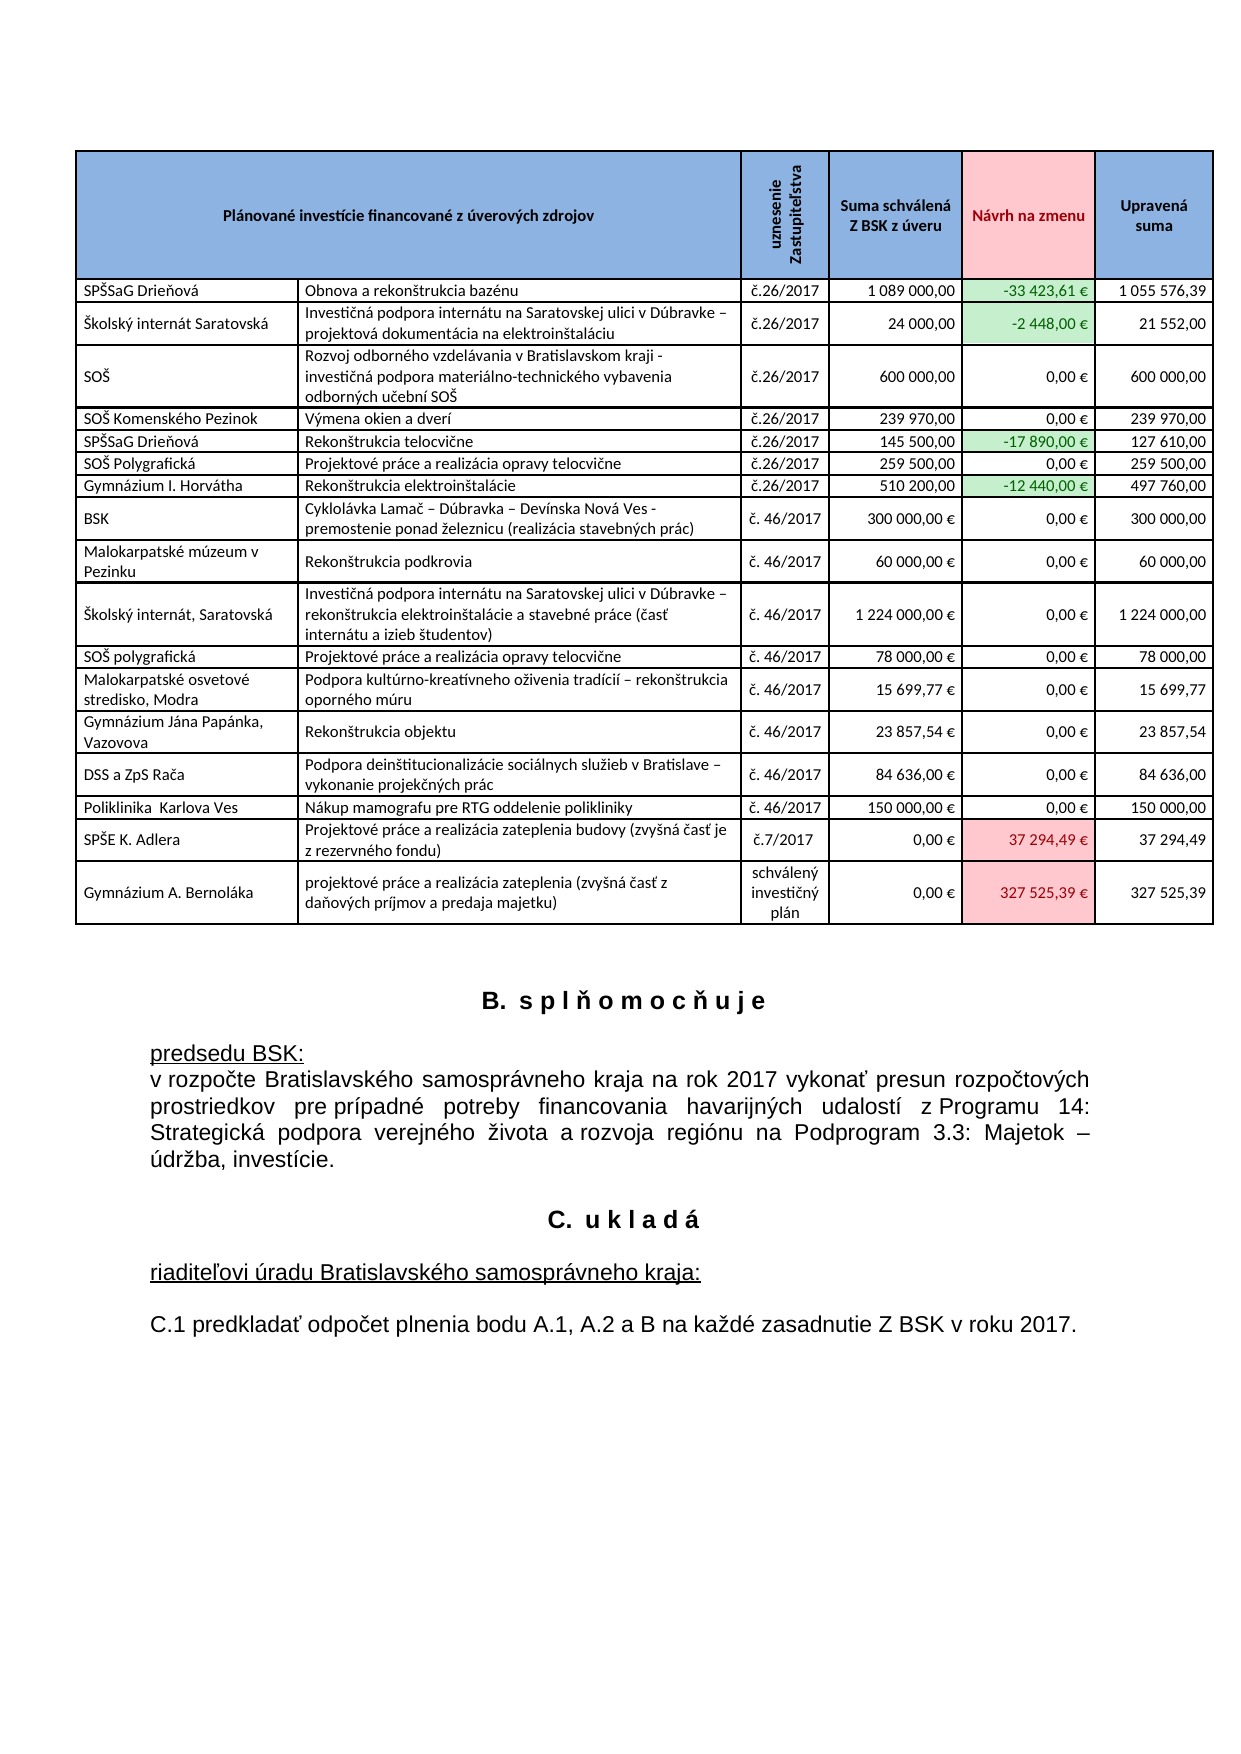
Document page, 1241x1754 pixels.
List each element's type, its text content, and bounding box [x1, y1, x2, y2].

text predsedu BSK: [150, 1040, 1090, 1066]
table_cell č.26/2017 [742, 280, 828, 301]
table_cell Malokarpatské osvetové stredisko, Modra [77, 669, 297, 709]
table_cell 0,00 € [963, 754, 1094, 795]
table_cell Rekonštrukcia telocvične [299, 431, 740, 451]
table_cell 600 000,00 [1096, 346, 1212, 406]
table_cell č. 46/2017 [742, 712, 828, 752]
table_cell Rekonštrukcia podkrovia [299, 541, 740, 581]
table_cell -17 890,00 € [963, 431, 1094, 451]
table_cell SOŠ Komenského Pezinok [77, 409, 297, 429]
table_cell Gymnázium Jána Papánka, Vazovova [77, 712, 297, 752]
table_cell Investičná podpora internátu na Saratovskej ulici v Dúbravke – rekonštrukcia elektroinštalácie a stavebné práce (časť internátu a izieb študentov) [299, 584, 740, 644]
table_cell 327 525,39 € [963, 862, 1094, 923]
table_cell SOŠ polygrafická [77, 647, 297, 667]
table_cell Gymnázium A. Bernoláka [77, 862, 297, 923]
table_cell Projektové práce a realizácia zateplenia budovy (zvyšná časť je z rezervného fondu) [299, 820, 740, 860]
table_cell č.26/2017 [742, 303, 828, 343]
table_header Upravená suma [1096, 152, 1212, 278]
table_cell 300 000,00 [1096, 498, 1212, 539]
table_cell 21 552,00 [1096, 303, 1212, 343]
table_cell SOŠ Polygrafická [77, 453, 297, 474]
table_cell 0,00 € [830, 862, 961, 923]
table_cell projektové práce a realizácia zateplenia (zvyšná časť z daňových príjmov a predaja majetku) [299, 862, 740, 923]
table_cell č. 46/2017 [742, 754, 828, 795]
table_cell 1 055 576,39 [1096, 280, 1212, 301]
text C.1 predkladať odpočet plnenia bodu A.1, A.2 a B na každé zasadnutie Z BSK v roku 2017. [150, 1311, 1090, 1338]
table_cell Malokarpatské múzeum v Pezinku [77, 541, 297, 581]
table_cell 497 760,00 [1096, 476, 1212, 496]
table_header uznesenie Zastupiteľstva [742, 152, 828, 278]
table_cell Poliklinika Karlova Ves [77, 797, 297, 817]
table_cell č. 46/2017 [742, 797, 828, 817]
list u k l a d á [156, 1205, 1090, 1234]
table_cell 1 224 000,00 € [830, 584, 961, 644]
table_cell č.7/2017 [742, 820, 828, 860]
table_cell 300 000,00 € [830, 498, 961, 539]
table_cell 510 200,00 [830, 476, 961, 496]
table_cell 0,00 € [963, 409, 1094, 429]
table_cell 0,00 € [963, 498, 1094, 539]
table_cell 259 500,00 [830, 453, 961, 474]
table_cell Podpora kultúrno-kreatívneho oživenia tradícií – rekonštrukcia oporného múru [299, 669, 740, 709]
table_cell BSK [77, 498, 297, 539]
table_cell Cyklolávka Lamač – Dúbravka – Devínska Nová Ves - premostenie ponad železnicu (realizácia stavebných prác) [299, 498, 740, 539]
table_cell Podpora deinštitucionalizácie sociálnych služieb v Bratislave – vykonanie projekčných prác [299, 754, 740, 795]
table_cell DSS a ZpS Rača [77, 754, 297, 795]
table_cell SPŠSaG Drieňová [77, 280, 297, 301]
table_cell 0,00 € [963, 346, 1094, 406]
text v rozpočte Bratislavského samosprávneho kraja na rok 2017 vykonať presun rozpočtových prostriedkov pre prípadné potreby financovania havarijných udalostí z Programu 14: Strategická podpora verejného života a rozvoja regiónu na Podprogram 3.3: Majetok – údržba, investície. [150, 1066, 1090, 1172]
table_cell 78 000,00 € [830, 647, 961, 667]
table_header Suma schválená Z BSK z úveru [830, 152, 961, 278]
table_cell č.26/2017 [742, 453, 828, 474]
table_cell 60 000,00 [1096, 541, 1212, 581]
text riaditeľovi úradu Bratislavského samosprávneho kraja: [150, 1259, 1090, 1285]
table_cell Rozvoj odborného vzdelávania v Bratislavskom kraji - investičná podpora materiálno-technického vybavenia odborných učební SOŠ [299, 346, 740, 406]
table_cell 0,00 € [963, 669, 1094, 709]
table_header Plánované investície financované z úverových zdrojov [77, 152, 740, 278]
table_cell 24 000,00 [830, 303, 961, 343]
table_cell 127 610,00 [1096, 431, 1212, 451]
table_cell č.26/2017 [742, 409, 828, 429]
table_cell 150 000,00 [1096, 797, 1212, 817]
table_cell Rekonštrukcia objektu [299, 712, 740, 752]
table_cell 327 525,39 [1096, 862, 1212, 923]
table_cell 84 636,00 [1096, 754, 1212, 795]
table_cell 150 000,00 € [830, 797, 961, 817]
table_cell č. 46/2017 [742, 584, 828, 644]
table_cell Rekonštrukcia elektroinštalácie [299, 476, 740, 496]
table_cell Školský internát, Saratovská [77, 584, 297, 644]
table_cell 37 294,49 [1096, 820, 1212, 860]
table_cell č. 46/2017 [742, 498, 828, 539]
table_cell schválený investičný plán [742, 862, 828, 923]
table_cell 1 089 000,00 [830, 280, 961, 301]
table_cell 0,00 € [963, 797, 1094, 817]
table_cell 145 500,00 [830, 431, 961, 451]
table_cell 23 857,54 [1096, 712, 1212, 752]
table_cell č. 46/2017 [742, 541, 828, 581]
table_cell 0,00 € [963, 647, 1094, 667]
table_cell -12 440,00 € [963, 476, 1094, 496]
table_cell 0,00 € [830, 820, 961, 860]
table_cell č.26/2017 [742, 346, 828, 406]
table_cell č. 46/2017 [742, 647, 828, 667]
table_cell č. 46/2017 [742, 669, 828, 709]
table_cell Gymnázium I. Horvátha [77, 476, 297, 496]
table_cell -33 423,61 € [963, 280, 1094, 301]
table_cell 15 699,77 € [830, 669, 961, 709]
table_header Návrh na zmenu [963, 152, 1094, 278]
table_cell 0,00 € [963, 453, 1094, 474]
table_cell SPŠSaG Drieňová [77, 431, 297, 451]
table_cell 84 636,00 € [830, 754, 961, 795]
table_cell Nákup mamografu pre RTG oddelenie polikliniky [299, 797, 740, 817]
table_cell 0,00 € [963, 584, 1094, 644]
table_cell 600 000,00 [830, 346, 961, 406]
table_cell č.26/2017 [742, 431, 828, 451]
table_cell -2 448,00 € [963, 303, 1094, 343]
list s p l ň o m o c ň u j e [156, 986, 1090, 1015]
table_cell 37 294,49 € [963, 820, 1094, 860]
table_cell č.26/2017 [742, 476, 828, 496]
table_cell Projektové práce a realizácia opravy telocvične [299, 647, 740, 667]
table_cell 78 000,00 [1096, 647, 1212, 667]
table_cell Investičná podpora internátu na Saratovskej ulici v Dúbravke – projektová dokumentácia na elektroinštaláciu [299, 303, 740, 343]
table_cell Školský internát Saratovská [77, 303, 297, 343]
table_cell 1 224 000,00 [1096, 584, 1212, 644]
table_cell 0,00 € [963, 541, 1094, 581]
table_cell 0,00 € [963, 712, 1094, 752]
table_cell 239 970,00 [830, 409, 961, 429]
table_cell Výmena okien a dverí [299, 409, 740, 429]
table_cell Projektové práce a realizácia opravy telocvične [299, 453, 740, 474]
table_cell 239 970,00 [1096, 409, 1212, 429]
table_cell 15 699,77 [1096, 669, 1212, 709]
table_cell SOŠ [77, 346, 297, 406]
table_cell Obnova a rekonštrukcia bazénu [299, 280, 740, 301]
table_cell 259 500,00 [1096, 453, 1212, 474]
table_cell 60 000,00 € [830, 541, 961, 581]
table_cell 23 857,54 € [830, 712, 961, 752]
table_cell SPŠE K. Adlera [77, 820, 297, 860]
